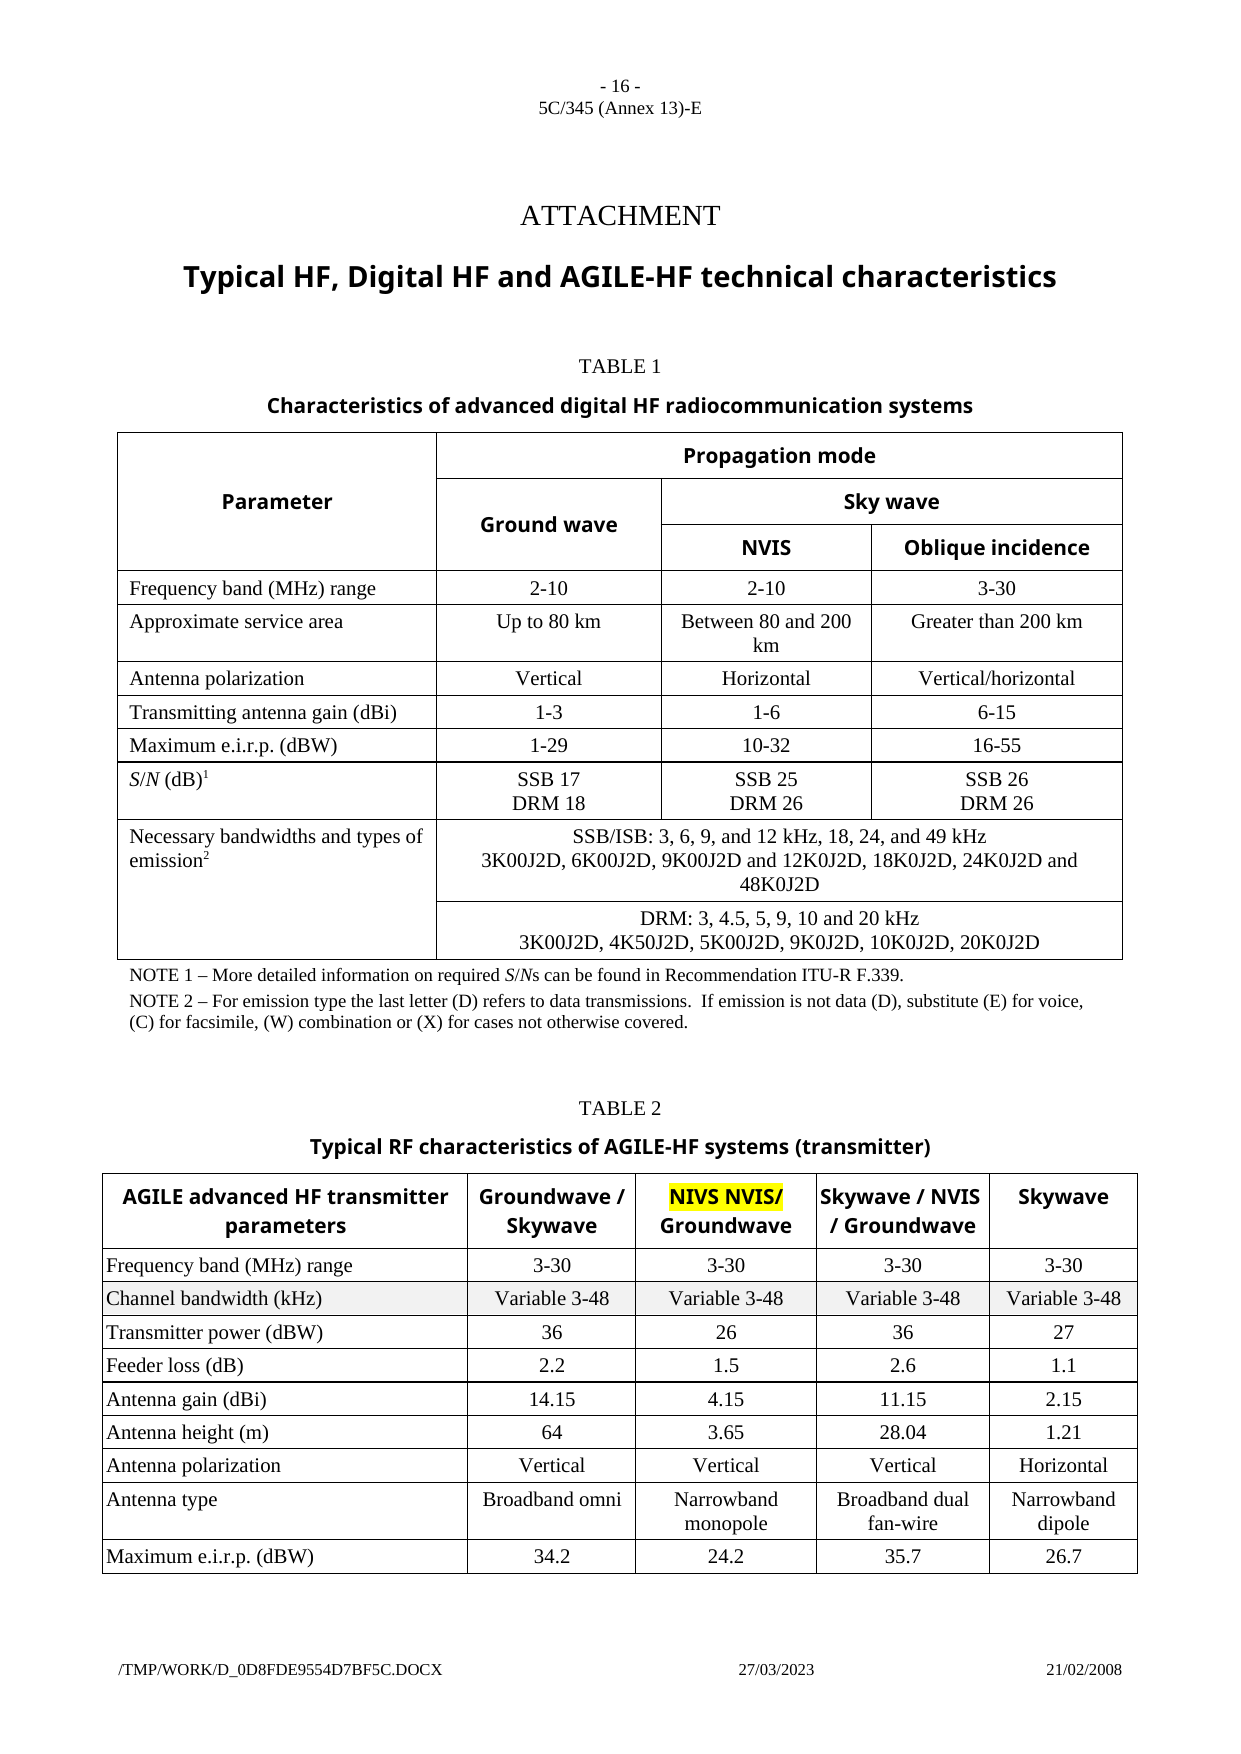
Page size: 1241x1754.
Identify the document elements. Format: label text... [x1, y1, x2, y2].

table_cell [468, 1540, 635, 1573]
table_cell [817, 1483, 989, 1539]
table_cell [103, 1282, 467, 1314]
table_cell 6-15 [872, 696, 1122, 728]
table_cell [636, 1449, 816, 1482]
table_cell Horizontal [662, 662, 871, 694]
table_cell Antenna polarization [118, 662, 436, 694]
table_cell 3-30 [872, 571, 1122, 604]
table_cell [636, 1316, 816, 1348]
table_cell SSB 17 DRM 18 [437, 763, 661, 819]
table_cell [817, 1383, 989, 1415]
table_cell SSB/ISB: 3, 6, 9 12 kHz 3K00J2D, 6K00J2D, 9K00J2D 12K0J2D [437, 820, 1122, 901]
table_cell 1-6 [662, 696, 871, 728]
table_header Parameter [118, 433, 436, 570]
table_cell [990, 1349, 1137, 1381]
table_cell Up to 80 km [437, 605, 661, 661]
table_cell [817, 1349, 989, 1381]
table_cell [103, 1349, 467, 1381]
table_cell [636, 1483, 816, 1539]
table_cell [817, 1282, 989, 1314]
table_cell [468, 1282, 635, 1314]
table_cell [103, 1449, 467, 1482]
table_cell Transmitting antenna gain (dBi) [118, 696, 436, 728]
table_cell Maximum e.i.r.p. (dBW) [118, 729, 436, 761]
table_cell [817, 1540, 989, 1573]
table_cell 1-3 [437, 696, 661, 728]
table_cell Between 80 and 200 km [662, 605, 871, 661]
table_cell [817, 1316, 989, 1348]
table_header [817, 1174, 989, 1248]
table_header [990, 1174, 1137, 1248]
table_cell [468, 1349, 635, 1381]
table_cell 16-55 [872, 729, 1122, 761]
title Characteristics of advanced digital HF radiocommunication systems [118, 391, 1122, 419]
table_cell [468, 1483, 635, 1539]
table_header [468, 1174, 635, 1248]
table_cell [468, 1383, 635, 1415]
table_header [103, 1174, 467, 1248]
table_cell [636, 1540, 816, 1573]
table_cell SSB 26 DRM 26 [872, 763, 1122, 819]
table_cell [636, 1383, 816, 1415]
table_cell [468, 1449, 635, 1482]
table_cell Vertical [437, 662, 661, 694]
table_cell [636, 1249, 816, 1281]
table_header [636, 1174, 816, 1248]
table_cell [817, 1449, 989, 1482]
table_cell [468, 1249, 635, 1281]
table_cell Greater than 200 km [872, 605, 1122, 661]
table_cell Approximate service area [118, 605, 436, 661]
table_cell Necessary bandwidths and types of emission2 [118, 820, 436, 959]
table_cell SSB 25 DRM 26 [662, 763, 871, 819]
table_cell [817, 1249, 989, 1281]
table_cell 2-10 [662, 571, 871, 604]
table_cell [990, 1249, 1137, 1281]
table_cell [990, 1483, 1137, 1539]
table_cell [103, 1383, 467, 1415]
text TABLE 1 [118, 354, 1122, 378]
table_cell Sky wave [662, 479, 1122, 524]
table_cell [636, 1416, 816, 1448]
table_cell Oblique incidence [872, 525, 1122, 570]
table_header Propagation mode [437, 433, 1122, 478]
table_cell [468, 1416, 635, 1448]
table_cell [990, 1449, 1137, 1482]
table_cell [990, 1316, 1137, 1348]
table_cell [990, 1282, 1137, 1314]
table_cell Vertical/horizontal [872, 662, 1122, 694]
table_cell S/N (dB)1 [118, 763, 436, 819]
table_cell 2-10 [437, 571, 661, 604]
table_cell 1-29 [437, 729, 661, 761]
table_cell [636, 1349, 816, 1381]
table_cell DRM: 3, 4.5, 5, 9, 10 and 20 kHz 3K00J2D, 4K50J2D, 5K00J2D, 9K0J2D, 10K0J2D, 20K0J2D [437, 902, 1122, 959]
table_cell [103, 1316, 467, 1348]
table_cell [103, 1416, 467, 1448]
table_cell [990, 1383, 1137, 1415]
table_cell [636, 1282, 816, 1314]
table_cell [990, 1540, 1137, 1573]
table_cell 10-32 [662, 729, 871, 761]
table_cell [103, 1249, 467, 1281]
table_cell Frequency band (MHz) [118, 571, 436, 604]
table_cell [103, 1483, 467, 1539]
table_cell [817, 1416, 989, 1448]
table_cell Ground wave [437, 479, 661, 570]
table_cell NVIS [662, 525, 871, 570]
table_cell [103, 1540, 467, 1573]
table_cell NOTE 1 – More detailed information on required S/Ns can be found in Recommendation ITU-R F.339. NOTE 2 – For emission type the last letter (D) refers to data transmissions. If emission is not data (D), substitute (E) for voice, (C) for facsimile, (W) combination or (X) for cases not otherwise covered. [118, 960, 1122, 1037]
table_cell [990, 1416, 1137, 1448]
table_cell [468, 1316, 635, 1348]
